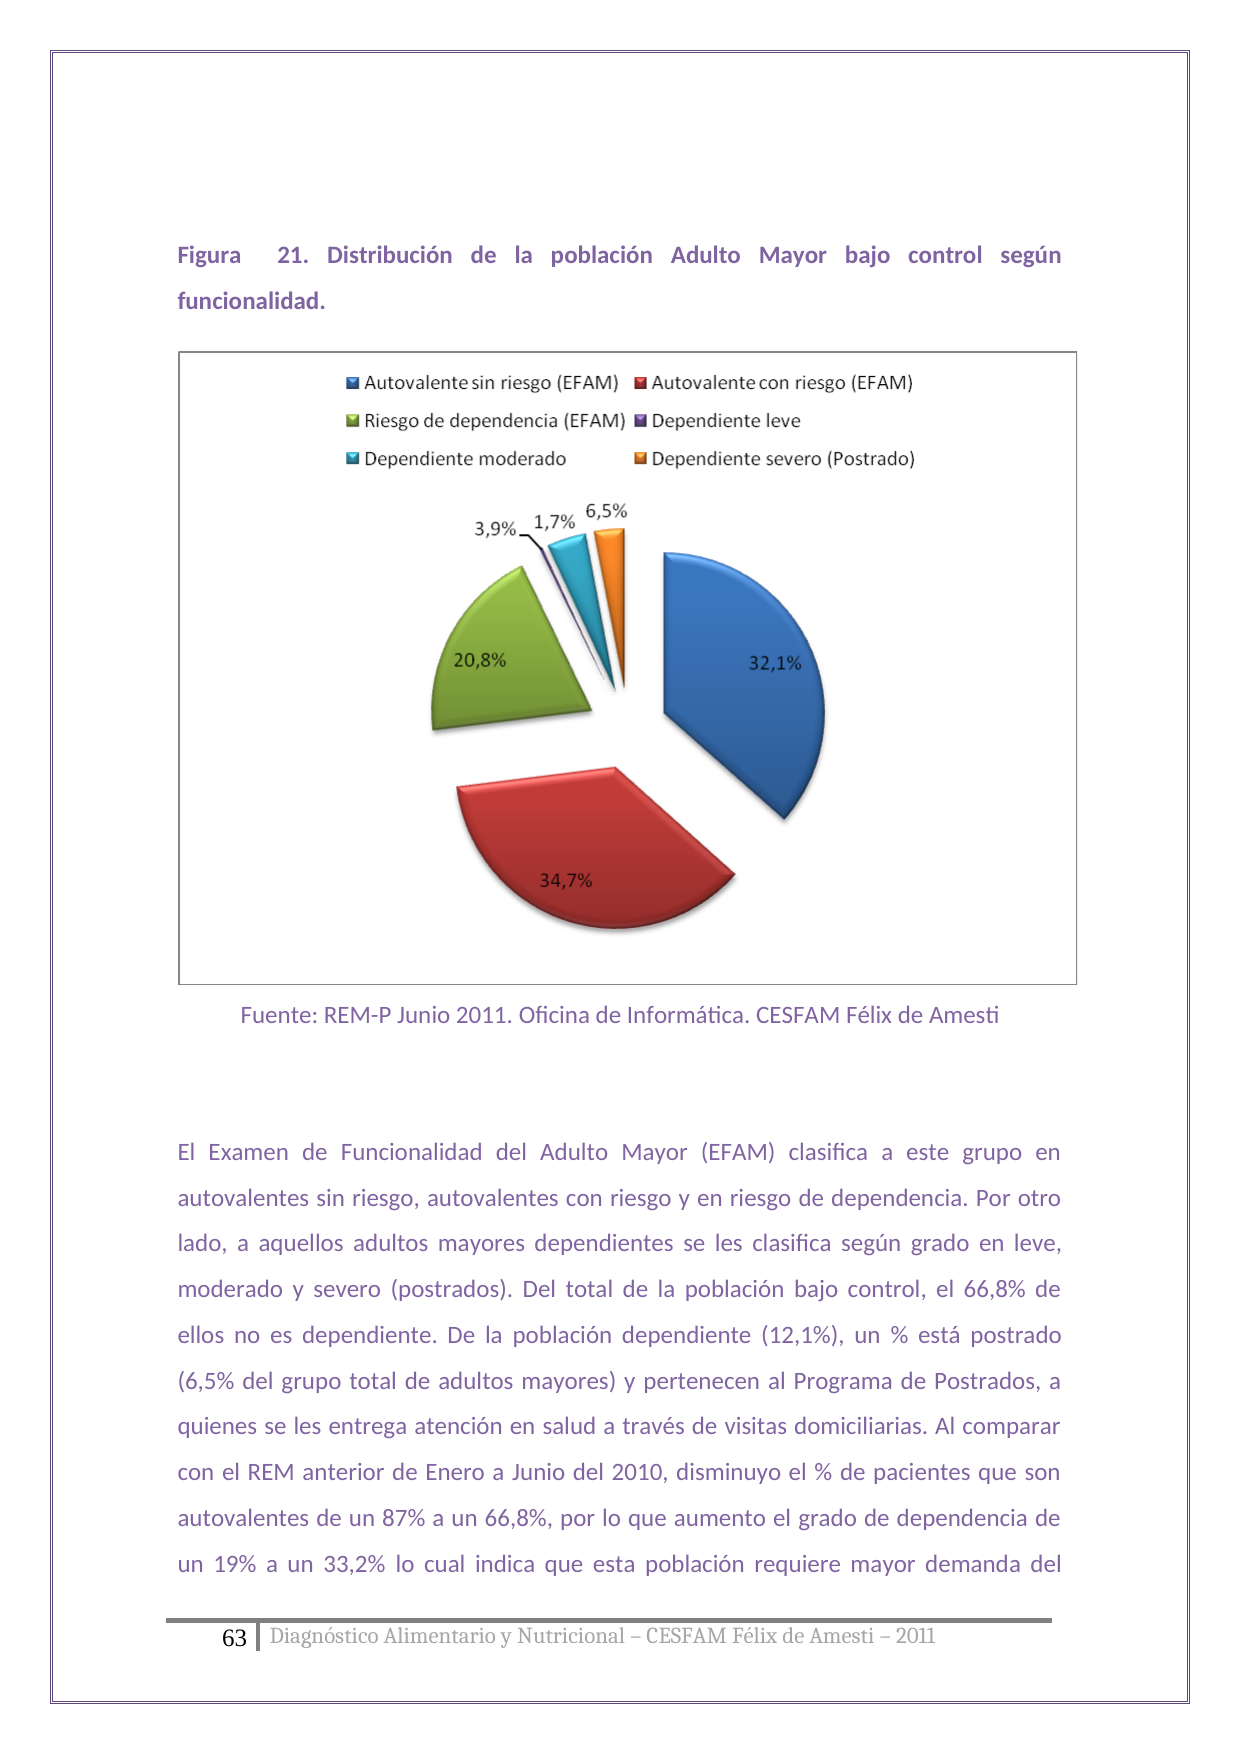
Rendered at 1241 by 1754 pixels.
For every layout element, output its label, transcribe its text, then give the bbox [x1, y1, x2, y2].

text Figura 21. Distribución de la población Adulto Mayor bajo control según funcionalidad. [177, 239, 1063, 315]
picture [177, 351, 1078, 985]
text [177, 1136, 1063, 1578]
text Fuente: REM-P Junio 2011. Oficina de Informática. CESFAM Félix de Amesti [177, 999, 1063, 1029]
